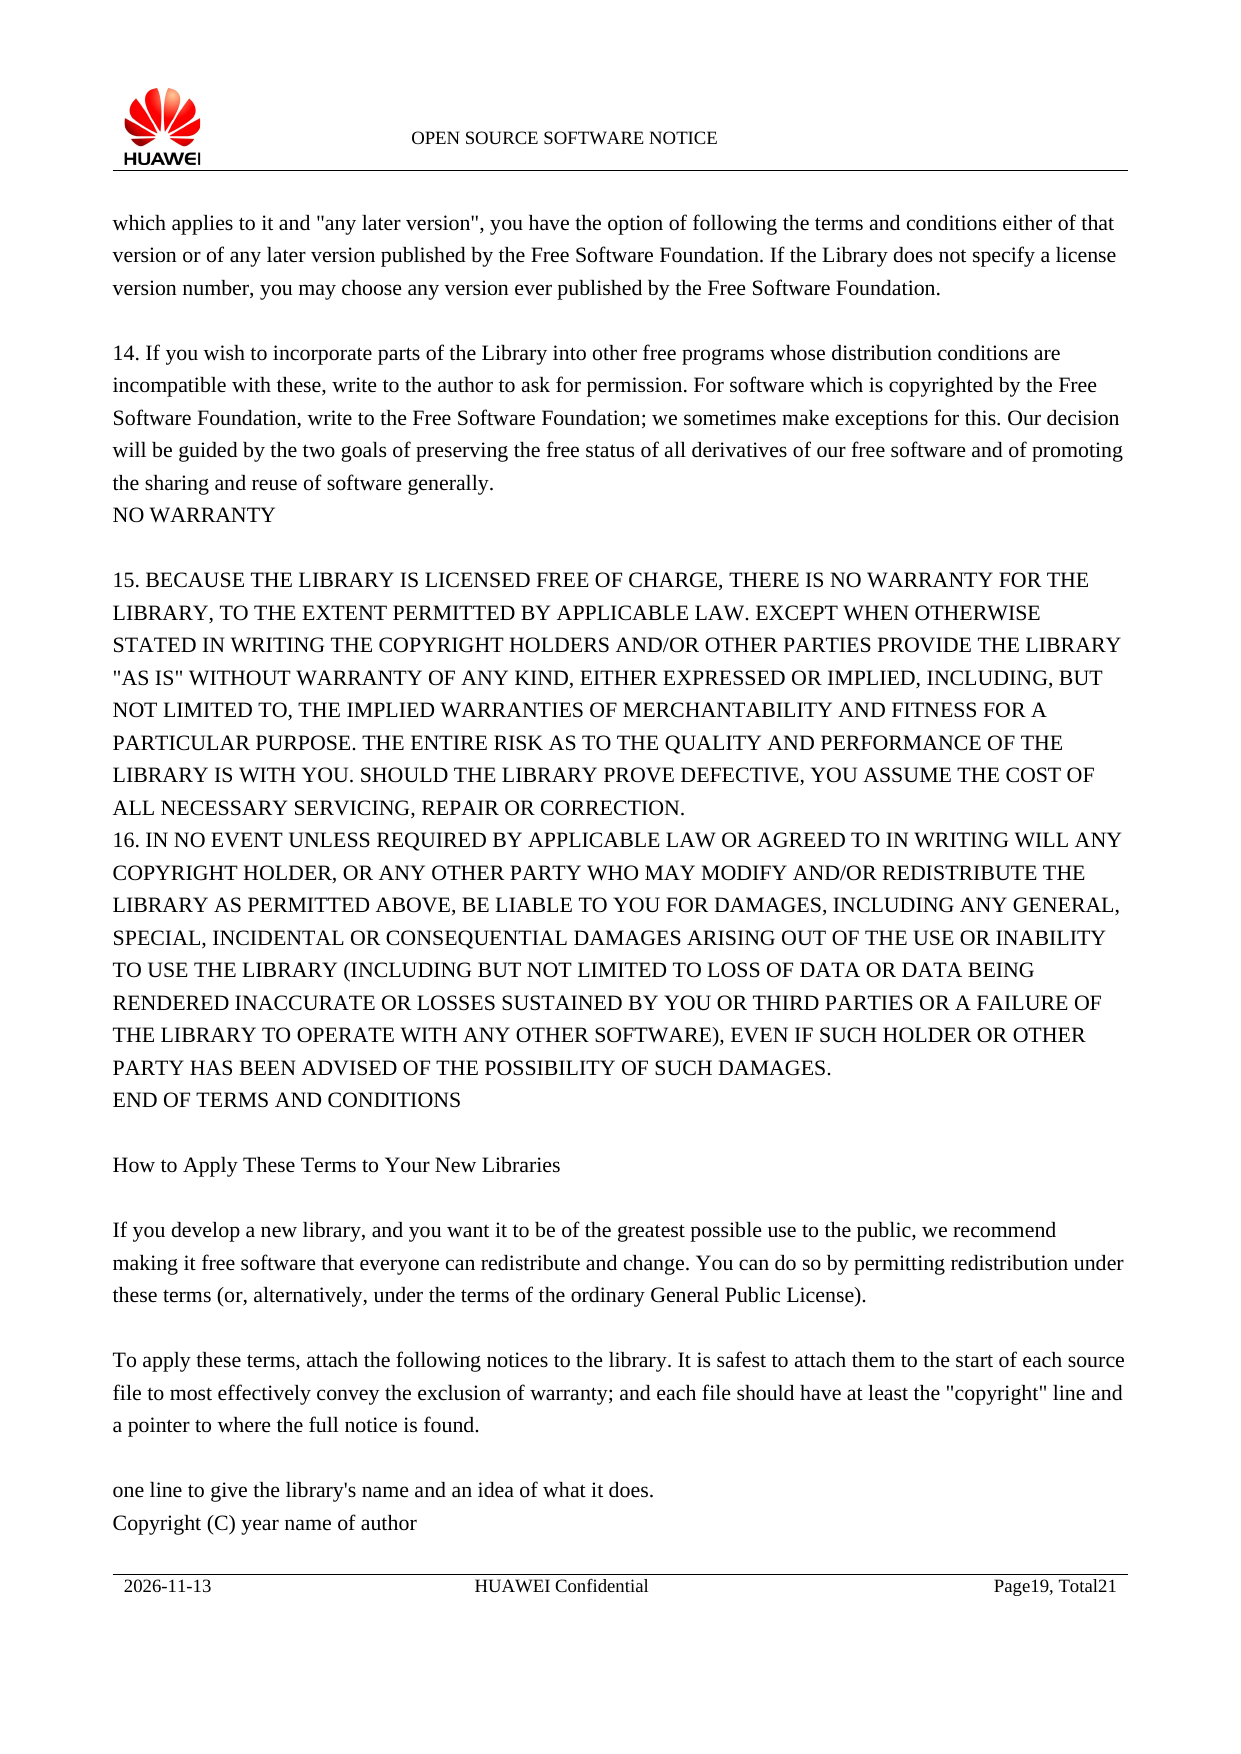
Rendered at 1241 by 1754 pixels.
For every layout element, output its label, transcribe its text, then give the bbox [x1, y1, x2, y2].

picture [124, 88, 201, 165]
